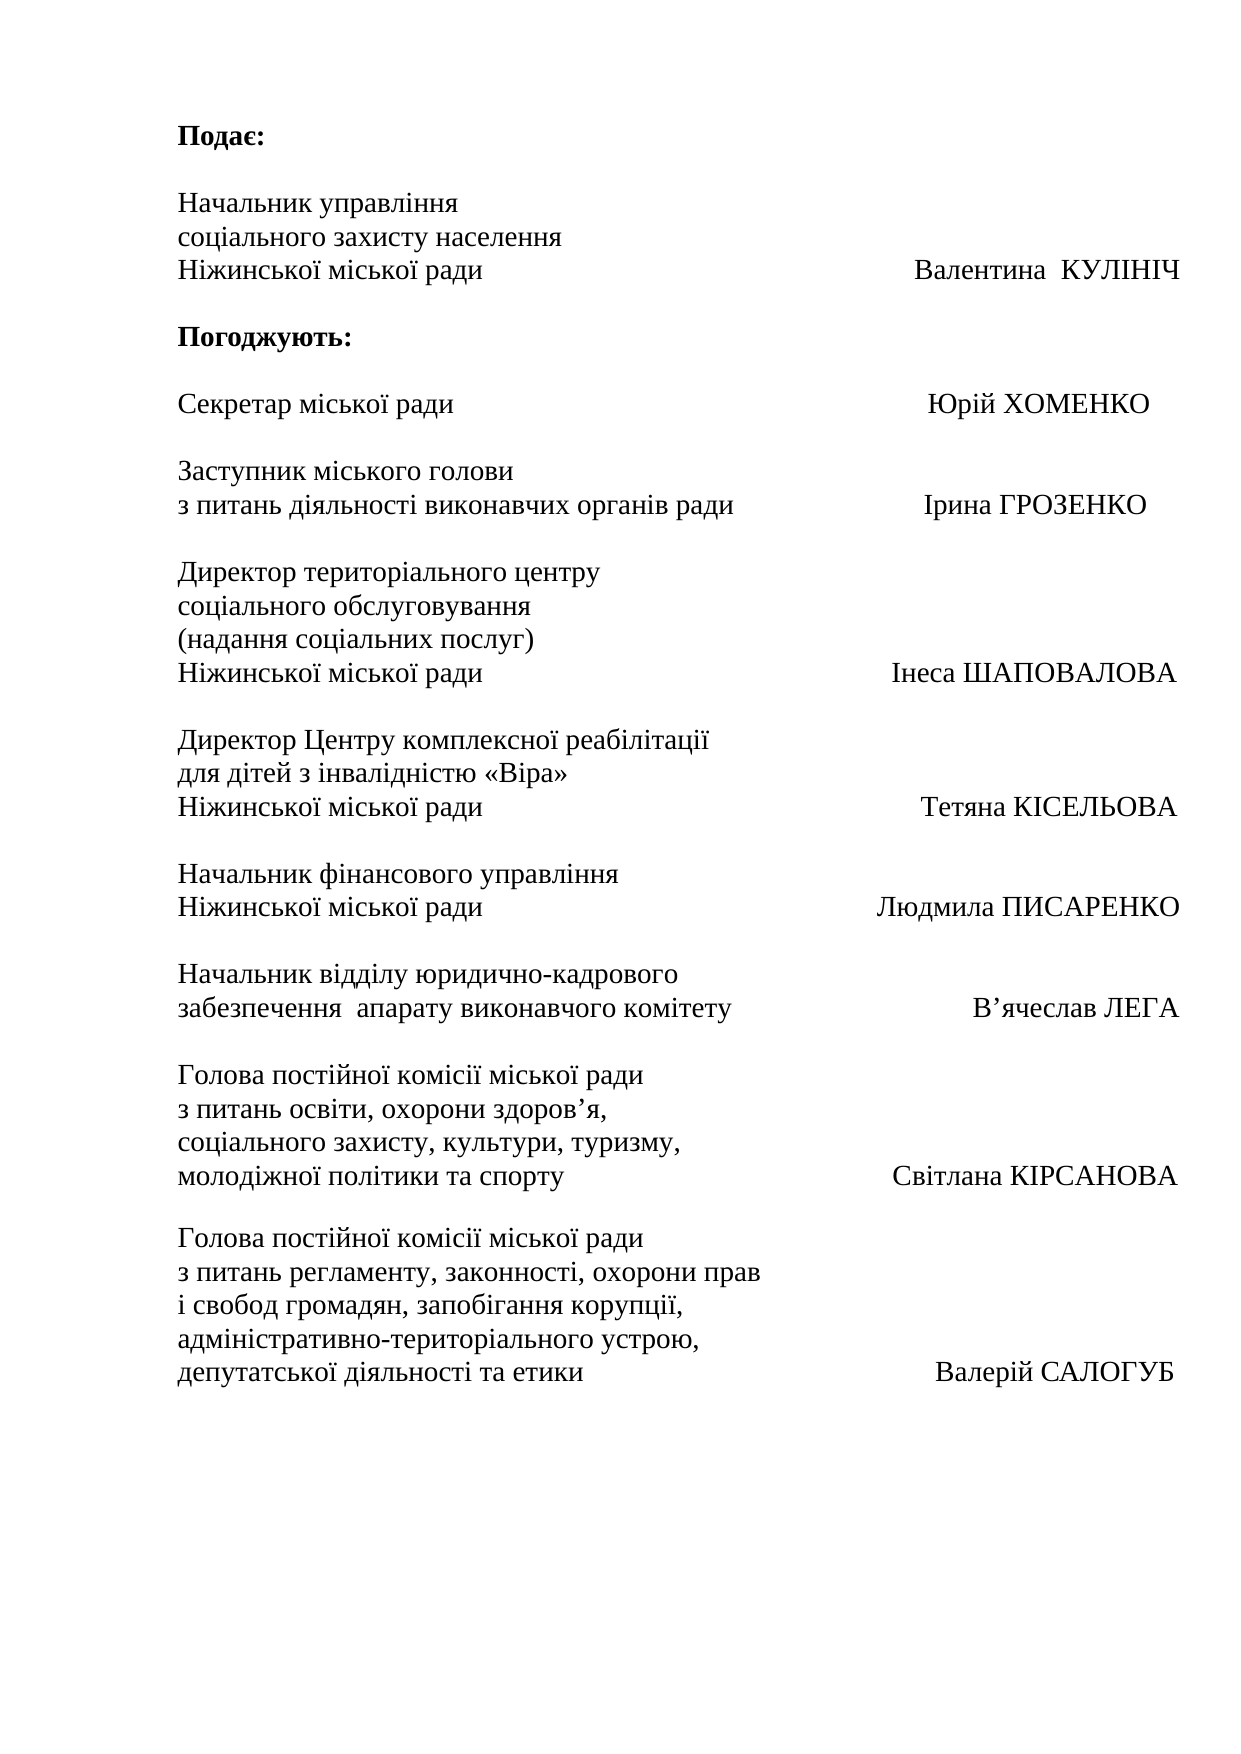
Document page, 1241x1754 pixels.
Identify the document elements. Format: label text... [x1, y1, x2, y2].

text Погоджують: [177, 319, 1166, 353]
text Ніжинської міської ради Людмила ПИСАРЕНКО [177, 889, 1181, 923]
text соціального захисту населення [177, 219, 1181, 252]
text соціального захисту, культури, туризму, [177, 1124, 1181, 1158]
text Заступник міського голови [177, 453, 1181, 487]
text для дітей з інвалідністю «Віра» [177, 755, 1181, 789]
text Директор Центру комплексної реабілітації [177, 722, 1181, 755]
text Начальник фінансового управління [177, 856, 1181, 889]
text адміністративно-територіального устрою, [177, 1321, 1181, 1354]
text Начальник відділу юридично-кадрового [177, 957, 1181, 990]
text з питань регламенту, законності, охорони прав [177, 1254, 1181, 1287]
text Голова постійної комісії міської ради [177, 1220, 1181, 1254]
text Ніжинської міської ради Тетяна КІСЕЛЬОВА [177, 789, 1181, 822]
text і свобод громадян, запобігання корупції, [177, 1287, 1181, 1321]
text Подає: [177, 118, 1166, 152]
text соціального обслуговування [177, 588, 1181, 621]
text Секретар міської ради Юрій ХОМЕНКО [177, 386, 1181, 420]
text з питань освіти, охорони здоров’я, [177, 1091, 1181, 1124]
text молодіжної політики та спорту Світлана КІРСАНОВА [177, 1158, 1181, 1191]
text Голова постійної комісії міської ради [177, 1057, 1181, 1091]
text забезпечення апарату виконавчого комітету В’ячеслав ЛЕГА [177, 990, 1181, 1024]
text Ніжинської міської ради Інеса ШАПОВАЛОВА [177, 655, 1181, 688]
text з питань діяльності виконавчих органів ради Ірина ГРОЗЕНКО [177, 487, 1181, 521]
text (надання соціальних послуг) [177, 621, 1181, 655]
text Ніжинської міської ради Валентина КУЛІНІЧ [177, 252, 1181, 286]
text Начальник управління [177, 185, 1181, 219]
text Директор територіального центру [177, 554, 1181, 588]
text депутатської діяльності та етики Валерій САЛОГУБ [177, 1354, 1181, 1388]
